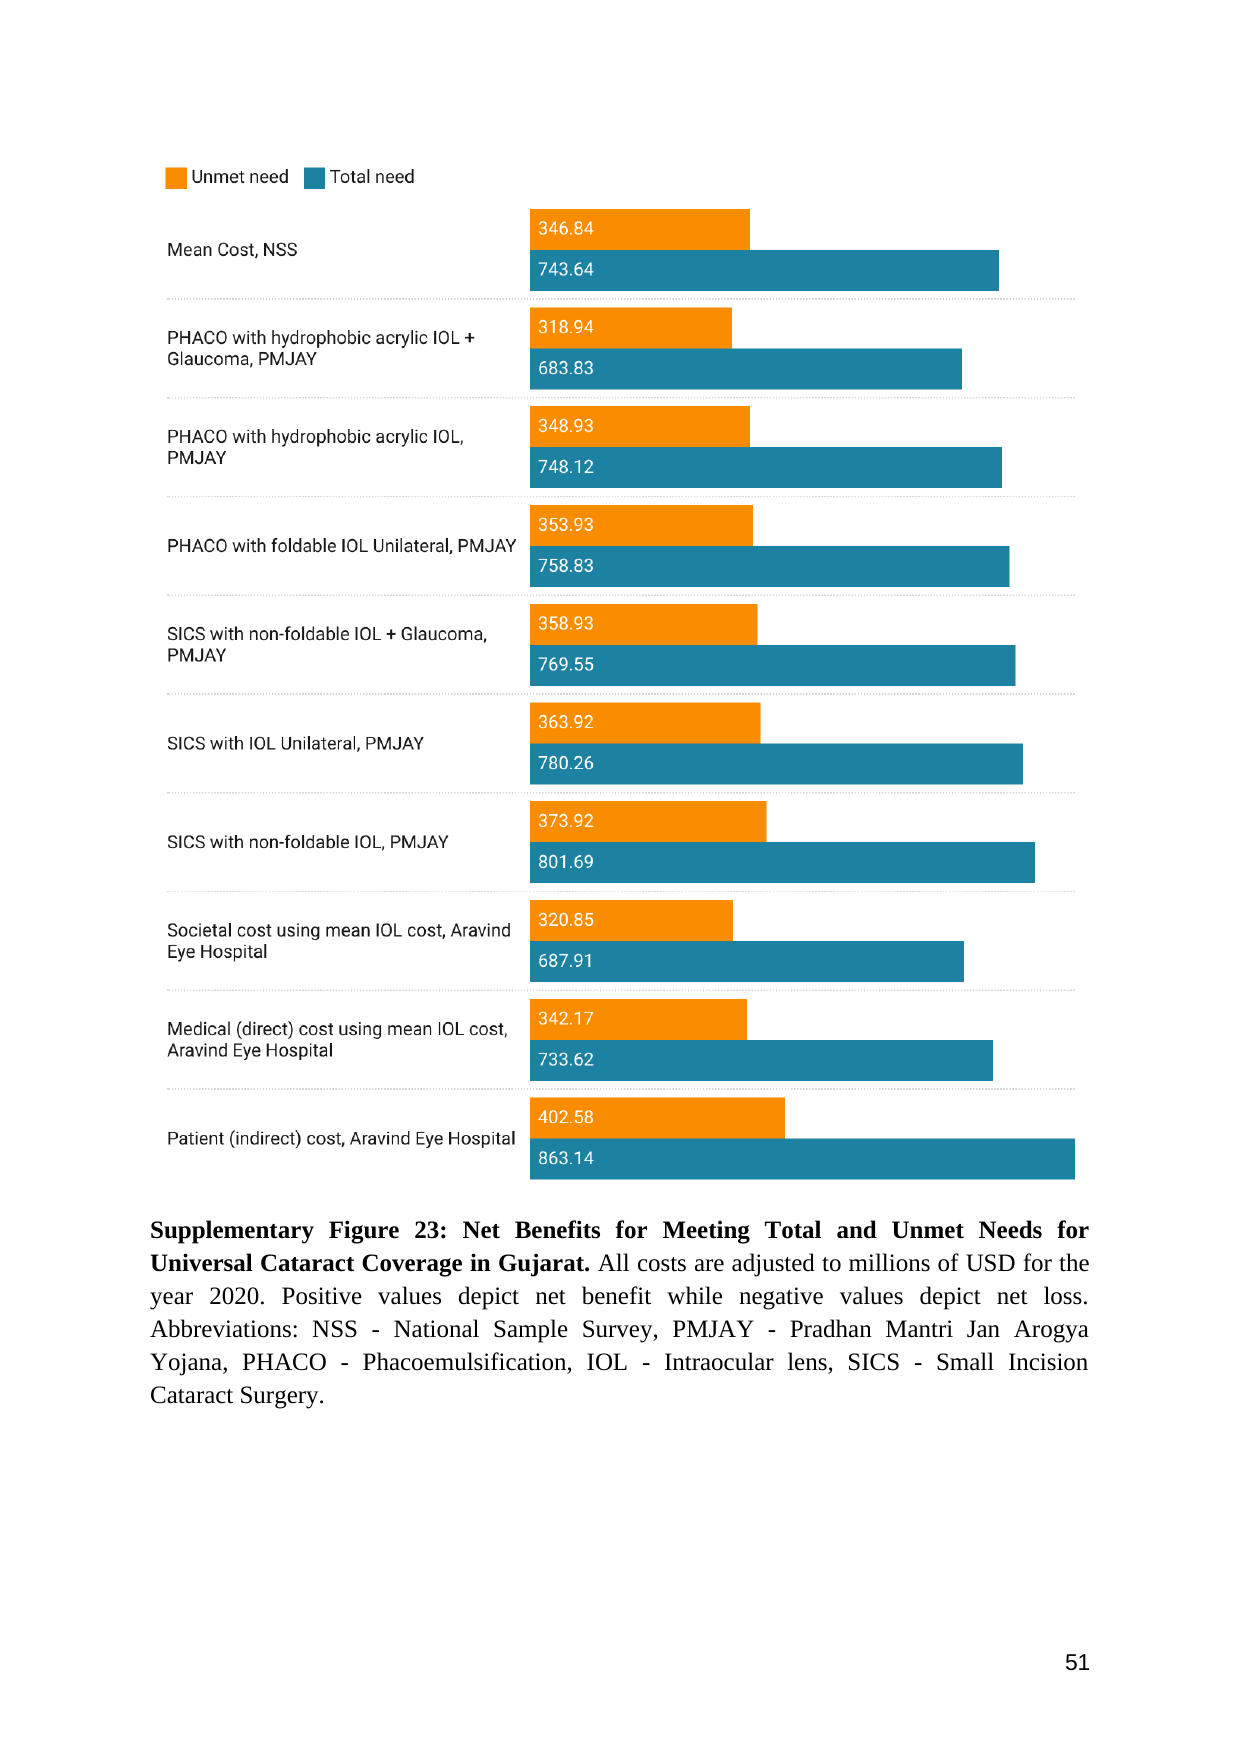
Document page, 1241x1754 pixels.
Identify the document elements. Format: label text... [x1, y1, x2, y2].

picture [150, 150, 1091, 1211]
text Supplementary Figure 23: Net Benefits for Meeting Total and Unmet Needs for Universal Cataract Coverage in Gujarat. All costs are adjusted to millions of USD for the year 2020. Positive values depict net benefit while negative values depict net loss. Abbreviations: NSS - National Sample Survey, PMJAY - Pradhan Mantri Jan Arogya Yojana, PHACO - Phacoemulsification, IOL - Intraocular lens, SICS - Small Incision Cataract Surgery. [150, 1211, 1090, 1409]
